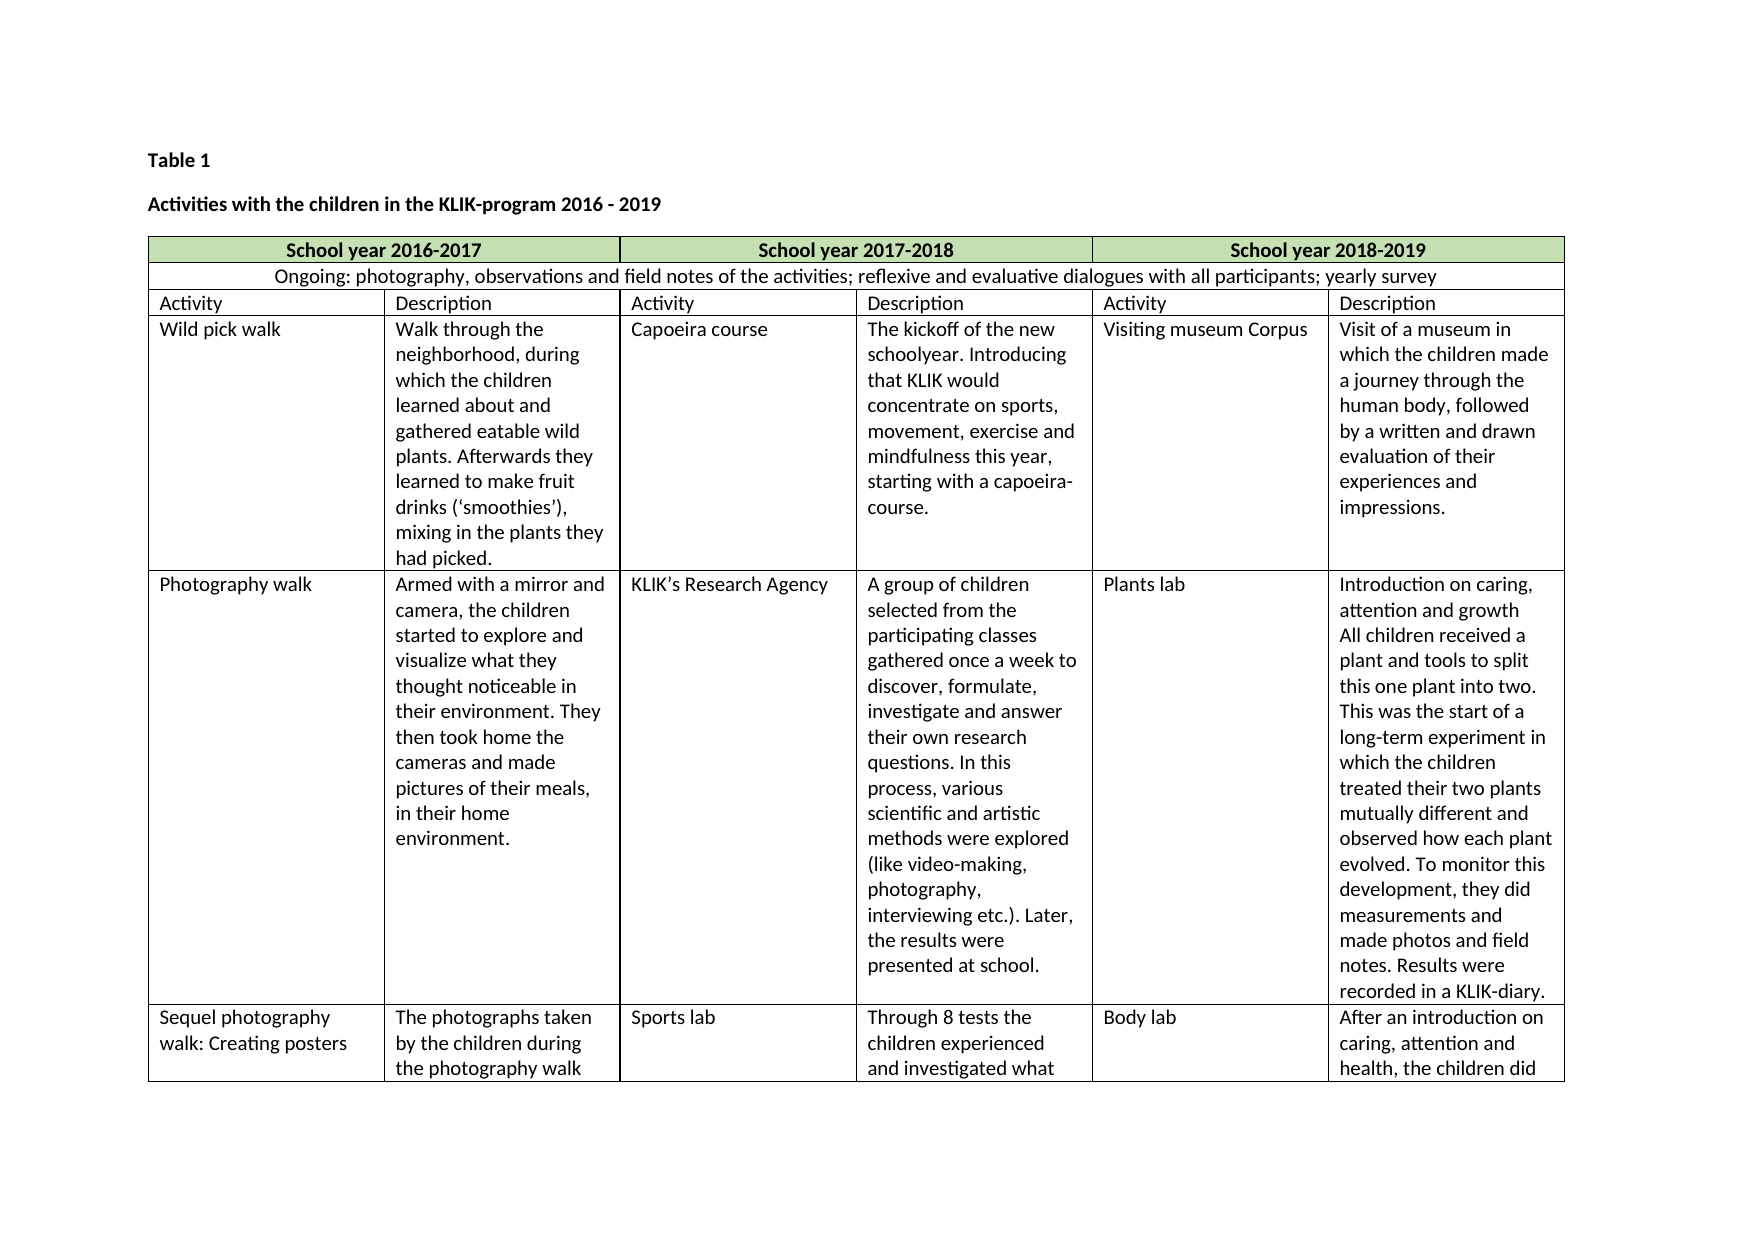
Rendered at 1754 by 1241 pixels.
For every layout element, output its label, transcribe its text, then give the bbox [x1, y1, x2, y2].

text Table 1 [148, 148, 1606, 173]
table_cell Description [857, 290, 1092, 315]
table_cell Description [1329, 290, 1564, 315]
table_cell A group of children selected from the participating classes gathered once a week to discover, formulate, investigate and answer their own research questions. In this process, various scientific and artistic methods were explored (like video-making, photography, interviewing etc.). Later, the results were presented at school. [857, 571, 1092, 1003]
table_cell Walk through the neighborhood, during which the children learned about and gathered eatable wild plants. Afterwards they learned to make fruit drinks (‘smoothies’), mixing in the plants they had picked. [385, 316, 619, 570]
table_cell Photography walk [149, 571, 384, 1003]
table_cell Sports lab [621, 1005, 856, 1081]
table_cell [857, 1005, 1092, 1081]
table_cell Plants lab [1093, 571, 1328, 1003]
table_cell Visit of a museum in which the children made a journey through the human body, followed by a written and drawn evaluation of their experiences and impressions. [1329, 316, 1564, 570]
table_cell The kickoff of the new schoolyear. Introducing that KLIK would concentrate on sports, movement, exercise and mindfulness this year, starting with a capoeira-course. [857, 316, 1092, 570]
table_cell KLIK’s Research Agency [621, 571, 856, 1003]
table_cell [385, 1005, 619, 1081]
table_cell Body lab [1093, 1005, 1328, 1081]
table_header School year 2016-2017 [149, 237, 619, 262]
table_cell Introduction on caring, attention and growth All children received a plant and tools to split this one plant into two. This was the start of a long-term experiment in which the children treated their two plants mutually different and observed how each plant evolved. To monitor this development, they did measurements and made photos and field notes. Results were recorded in a KLIK-diary. [1329, 571, 1564, 1003]
table_cell Capoeira course [621, 316, 856, 570]
table_cell Description [385, 290, 619, 315]
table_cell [149, 1005, 384, 1081]
table_cell Wild pick walk [149, 316, 384, 570]
table_header School year 2018-2019 [1093, 237, 1564, 262]
table_cell Ongoing: photography, observations and field notes of the activities; reflexive and evaluative dialogues with all participants; yearly survey [149, 263, 1564, 289]
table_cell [1329, 1005, 1564, 1081]
text Activities with the children in the KLIK-program 2016 - 2019 [148, 192, 1606, 217]
table_cell Activity [1093, 290, 1328, 315]
table_cell Activity [149, 290, 384, 315]
table_cell Visiting museum Corpus [1093, 316, 1328, 570]
table_header School year 2017-2018 [621, 237, 1092, 262]
table_cell Activity [621, 290, 856, 315]
table_cell Armed with a mirror and camera, the children started to explore and visualize what they thought noticeable in their environment. They then took home the cameras and made pictures of their meals, in their home environment. [385, 571, 619, 1003]
